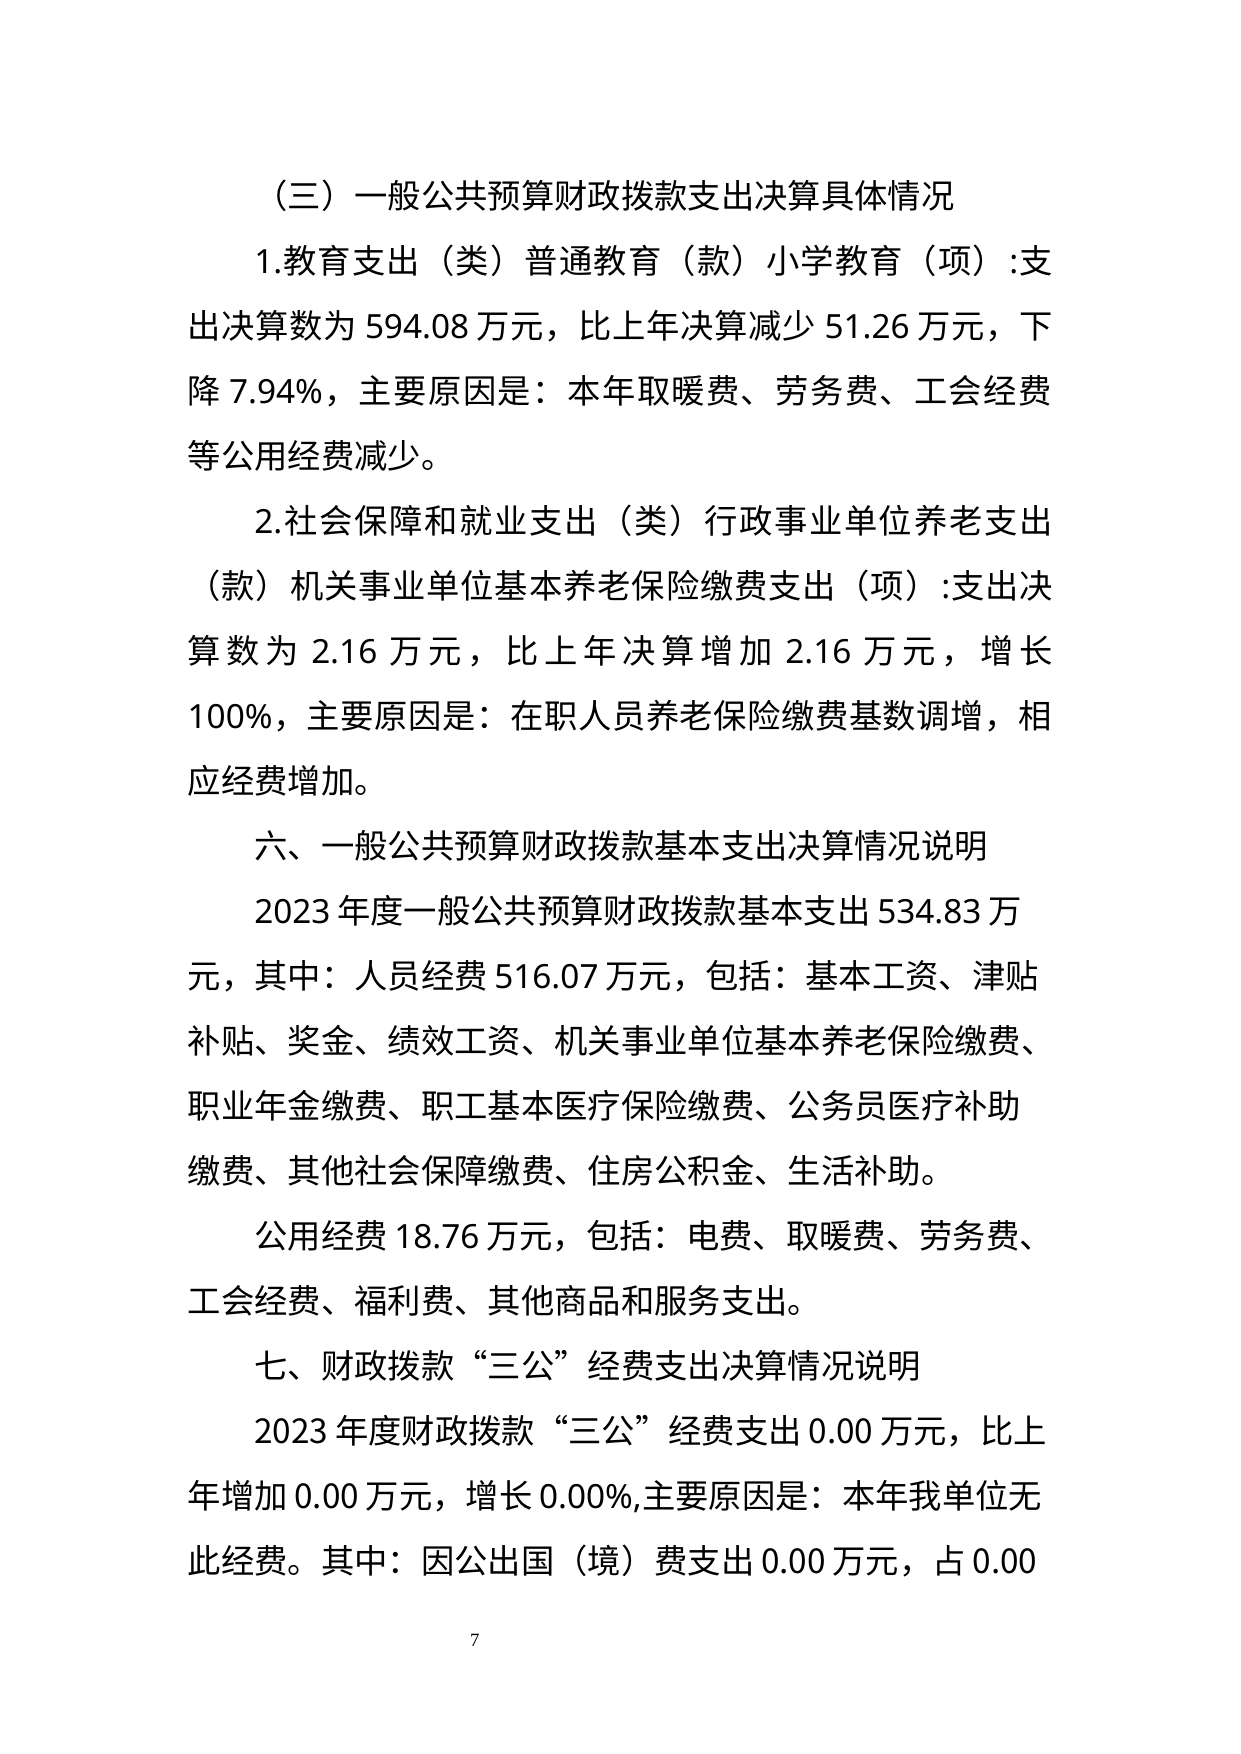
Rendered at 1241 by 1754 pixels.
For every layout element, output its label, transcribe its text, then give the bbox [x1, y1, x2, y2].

text 2.社会保障和就业支出（类）行政事业单位养老支出（款）机关事业单位基本养老保险缴费支出（项）:支出决算数为2.16万元，比上年决算增加2.16万元，增长100%，主要原因是：在职人员养老保险缴费基数调增，相应经费增加。 [187, 487, 1053, 812]
text 2023年度一般公共预算财政拨款基本支出534.83万元，其中：人员经费516.07万元，包括：基本工资、津贴补贴、奖金、绩效工资、机关事业单位基本养老保险缴费、职业年金缴费、职工基本医疗保险缴费、公务员医疗补助缴费、其他社会保障缴费、住房公积金、生活补助。 [187, 877, 1053, 1202]
text （三）一般公共预算财政拨款支出决算具体情况 [187, 162, 1053, 227]
text 六、一般公共预算财政拨款基本支出决算情况说明 [187, 812, 1053, 877]
text 七、财政拨款“三公”经费支出决算情况说明 [187, 1332, 1053, 1397]
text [187, 1397, 1053, 1592]
text 1.教育支出（类）普通教育（款）小学教育（项）:支出决算数为594.08万元，比上年决算减少51.26万元，下降7.94%，主要原因是：本年取暖费、劳务费、工会经费等公用经费减少。 [187, 227, 1053, 487]
text 公用经费18.76万元，包括：电费、取暖费、劳务费、工会经费、福利费、其他商品和服务支出。 [187, 1202, 1053, 1332]
